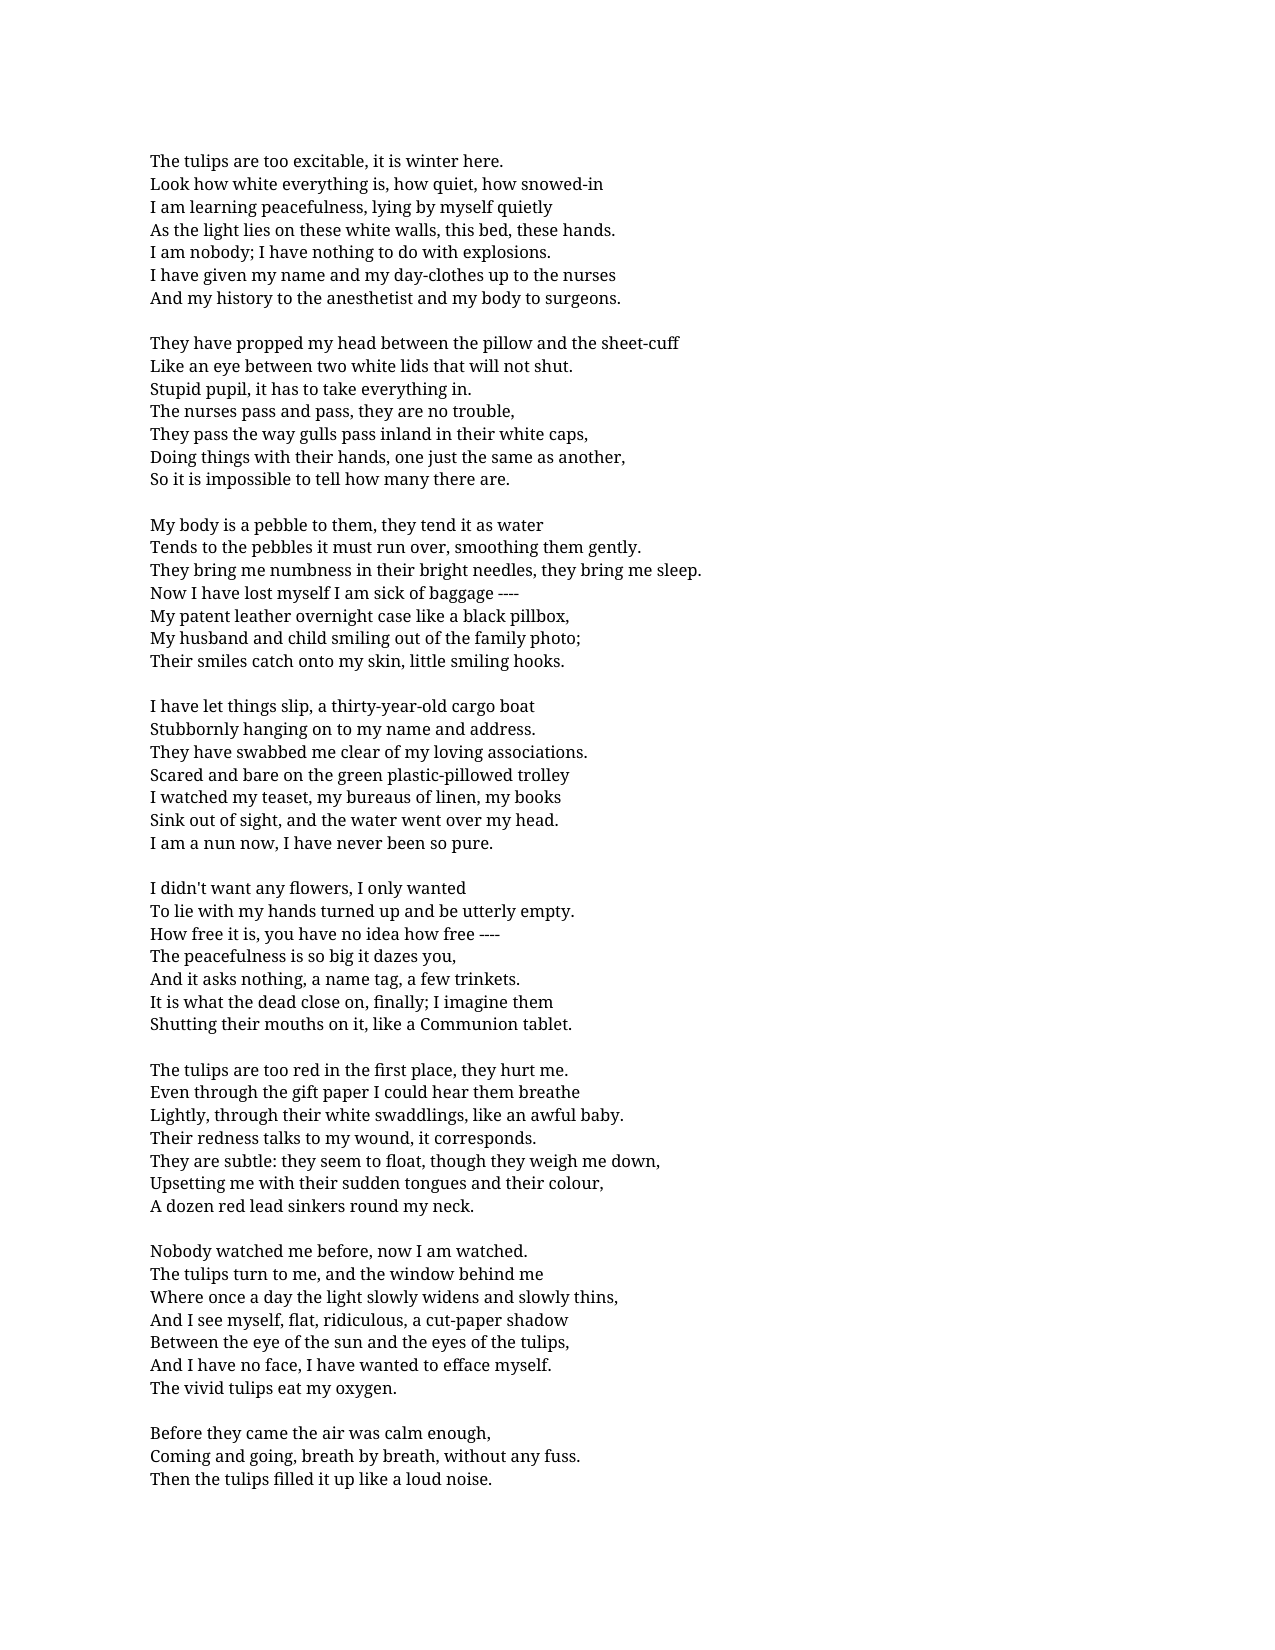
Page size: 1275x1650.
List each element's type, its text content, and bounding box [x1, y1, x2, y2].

text They pass the way gulls pass inland in their white caps, [150, 422, 1125, 445]
text To lie with my hands turned up and be utterly empty. [150, 899, 1125, 922]
text Lightly, through their white swaddlings, like an awful baby. [150, 1104, 1125, 1126]
text I have given my name and my day-clothes up to the nurses [150, 263, 1125, 286]
text And I see myself, flat, ridiculous, a cut-paper shadow [150, 1308, 1125, 1331]
text Their redness talks to my wound, it corresponds. [150, 1126, 1125, 1149]
text Their smiles catch onto my skin, little smiling hooks. [150, 649, 1125, 672]
text And my history to the anesthetist and my body to surgeons. [150, 286, 1125, 309]
text And I have no face, I have wanted to efface myself. [150, 1353, 1125, 1376]
text The nurses pass and pass, they are no trouble, [150, 400, 1125, 422]
text Between the eye of the sun and the eyes of the tulips, [150, 1331, 1125, 1353]
text They bring me numbness in their bright needles, they bring me sleep. [150, 559, 1125, 581]
text The vivid tulips eat my oxygen. [150, 1376, 1125, 1399]
text Now I have lost myself I am sick of baggage ---- [150, 581, 1125, 604]
text I am learning peacefulness, lying by myself quietly [150, 195, 1125, 218]
text As the light lies on these white walls, this bed, these hands. [150, 218, 1125, 241]
text Coming and going, breath by breath, without any fuss. [150, 1444, 1125, 1467]
text My patent leather overnight case like a black pillbox, [150, 604, 1125, 627]
text I didn't want any flowers, I only wanted [150, 877, 1125, 899]
text Look how white everything is, how quiet, how snowed-in [150, 173, 1125, 195]
text I have let things slip, a thirty-year-old cargo boat [150, 695, 1125, 718]
text And it asks nothing, a name tag, a few trinkets. [150, 967, 1125, 990]
text Sink out of sight, and the water went over my head. [150, 808, 1125, 831]
text So it is impossible to tell how many there are. [150, 468, 1125, 491]
text Then the tulips filled it up like a loud noise. [150, 1467, 1125, 1490]
text Before they came the air was calm enough, [150, 1422, 1125, 1444]
text Even through the gift paper I could hear them breathe [150, 1081, 1125, 1104]
text Tends to the pebbles it must run over, smoothing them gently. [150, 536, 1125, 559]
text They have propped my head between the pillow and the sheet-cuff [150, 332, 1125, 354]
text They are subtle: they seem to float, though they weigh me down, [150, 1149, 1125, 1172]
text Like an eye between two white lids that will not shut. [150, 354, 1125, 377]
text I am a nun now, I have never been so pure. [150, 831, 1125, 854]
text The peacefulness is so big it dazes you, [150, 945, 1125, 967]
text The tulips turn to me, and the window behind me [150, 1263, 1125, 1285]
text My body is a pebble to them, they tend it as water [150, 513, 1125, 536]
text Where once a day the light slowly widens and slowly thins, [150, 1285, 1125, 1308]
text Stupid pupil, it has to take everything in. [150, 377, 1125, 400]
text How free it is, you have no idea how free ---- [150, 922, 1125, 945]
text Scared and bare on the green plastic-pillowed trolley [150, 763, 1125, 786]
text It is what the dead close on, finally; I imagine them [150, 990, 1125, 1013]
text My husband and child smiling out of the family photo; [150, 627, 1125, 649]
text They have swabbed me clear of my loving associations. [150, 740, 1125, 763]
text A dozen red lead sinkers round my neck. [150, 1194, 1125, 1217]
text The tulips are too red in the first place, they hurt me. [150, 1058, 1125, 1081]
text Stubbornly hanging on to my name and address. [150, 718, 1125, 740]
text Nobody watched me before, now I am watched. [150, 1240, 1125, 1263]
text Upsetting me with their sudden tongues and their colour, [150, 1172, 1125, 1194]
text I watched my teaset, my bureaus of linen, my books [150, 786, 1125, 808]
text Shutting their mouths on it, like a Communion tablet. [150, 1013, 1125, 1036]
text Doing things with their hands, one just the same as another, [150, 445, 1125, 468]
text The tulips are too excitable, it is winter here. [150, 150, 1125, 173]
text I am nobody; I have nothing to do with explosions. [150, 241, 1125, 263]
